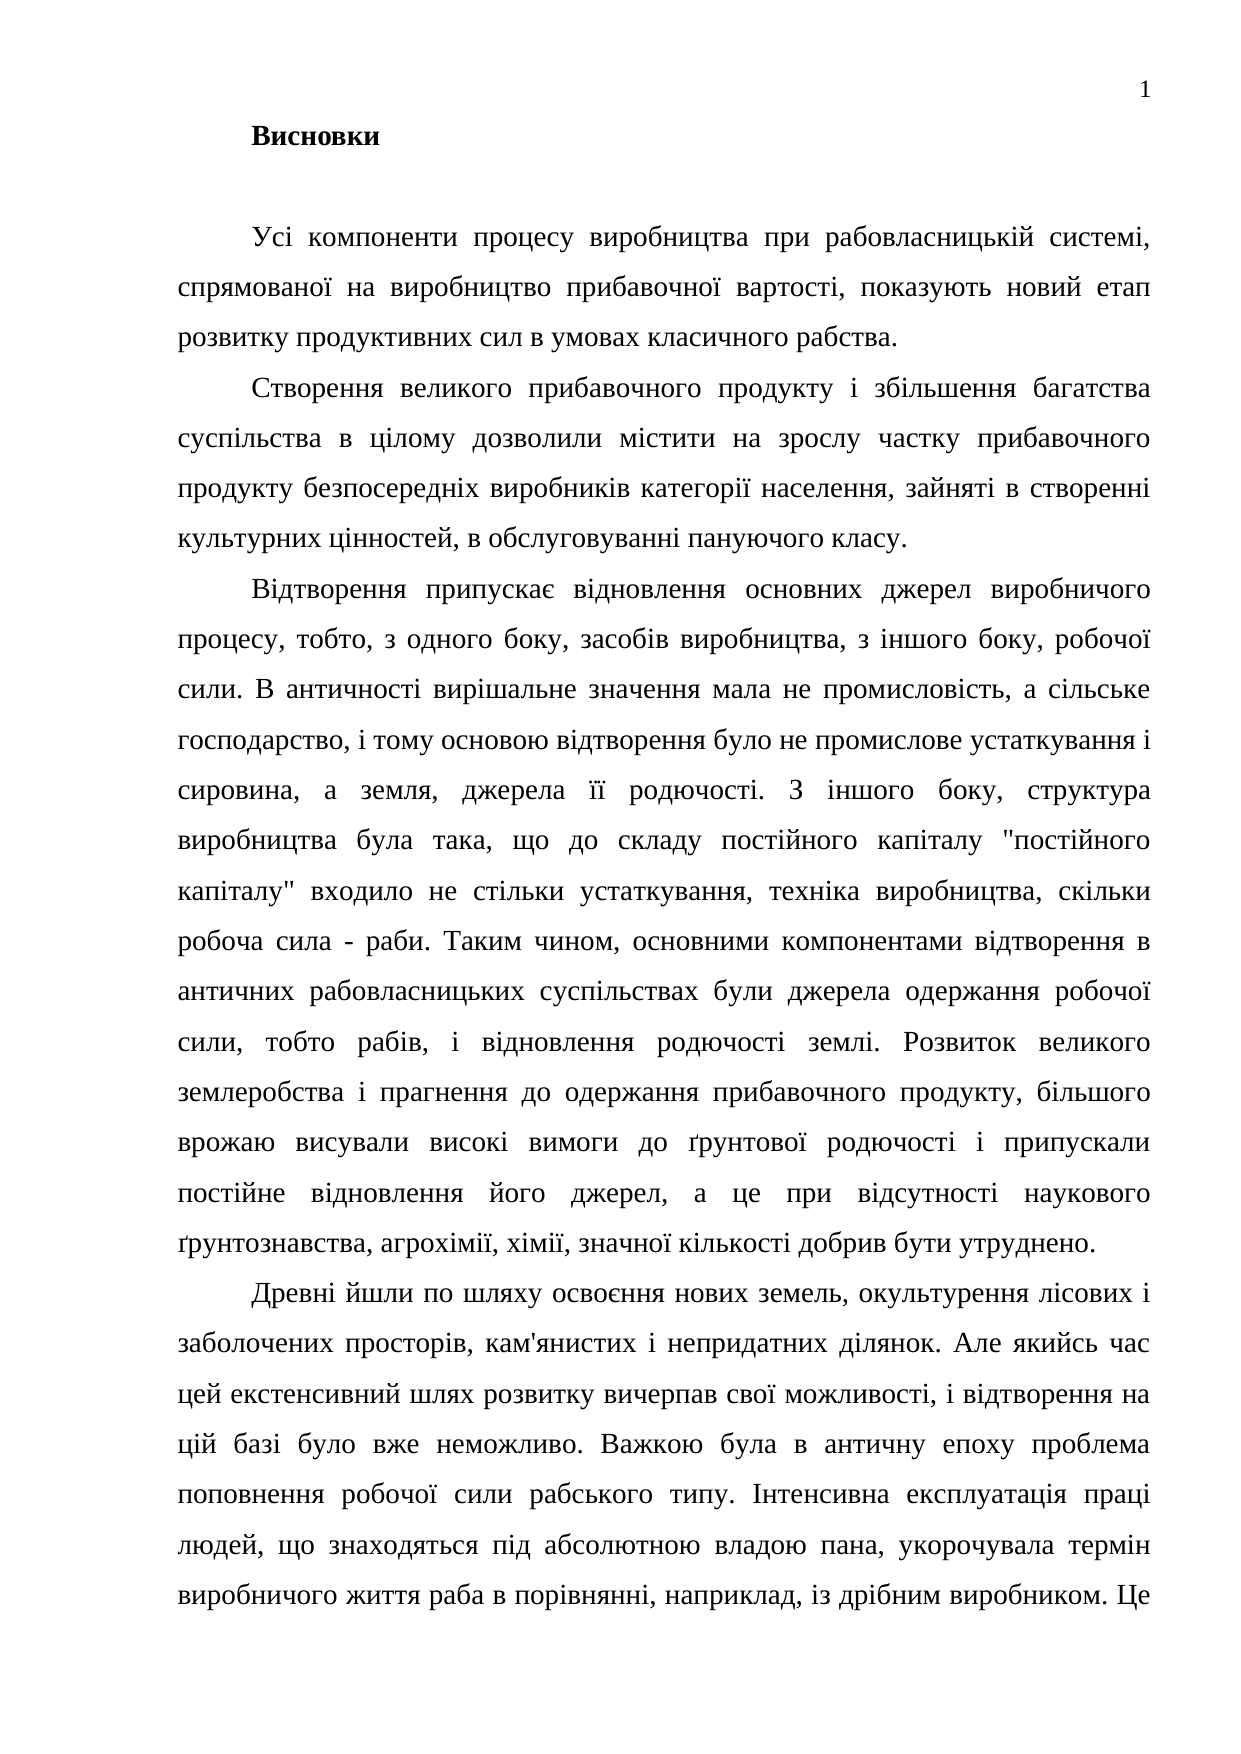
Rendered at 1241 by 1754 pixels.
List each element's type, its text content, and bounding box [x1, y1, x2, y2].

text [177, 1275, 1152, 1611]
text Відтворення припускає відновлення основних джерел виробничого процесу, тобто, з одного боку, засобів виробництва, з іншого боку, робочої сили. В античності вирішальне значення мала не промисловість, а сільське господарство, і тому основою відтворення було не промислове устаткування і сировина, а земля, джерела її родючості. З іншого боку, структура виробництва була така, що до складу постійного капіталу "постійного капіталу" входило не стільки устаткування, техніка виробництва, скільки робоча сила - раби. Таким чином, основними компонентами відтворення в античних рабовласницьких суспільствах були джерела одержання робочої сили, тобто рабів, і відновлення родючості землі. Розвиток великого землеробства і прагнення до одержання прибавочного продукту, більшого врожаю висували високі вимоги до ґрунтової родючості і припускали постійне відновлення його джерел, а це при відсутності наукового ґрунтознавства, агрохімії, хімії, значної кількості добрив бути утруднено. [177, 571, 1152, 1258]
text Усі компоненти процесу виробництва при рабовласницькій системі, спрямованої на виробництво прибавочної вартості, показують новий етап розвитку продуктивних сил в умовах класичного рабства. [177, 219, 1152, 353]
text Створення великого прибавочного продукту і збільшення багатства суспільства в цілому дозволили містити на зрослу частку прибавочного продукту безпосередніх виробників категорії населення, зайняті в створенні культурних цінностей, в обслуговуванні пануючого класу. [177, 370, 1152, 554]
subtitle Висновки [177, 118, 1152, 152]
